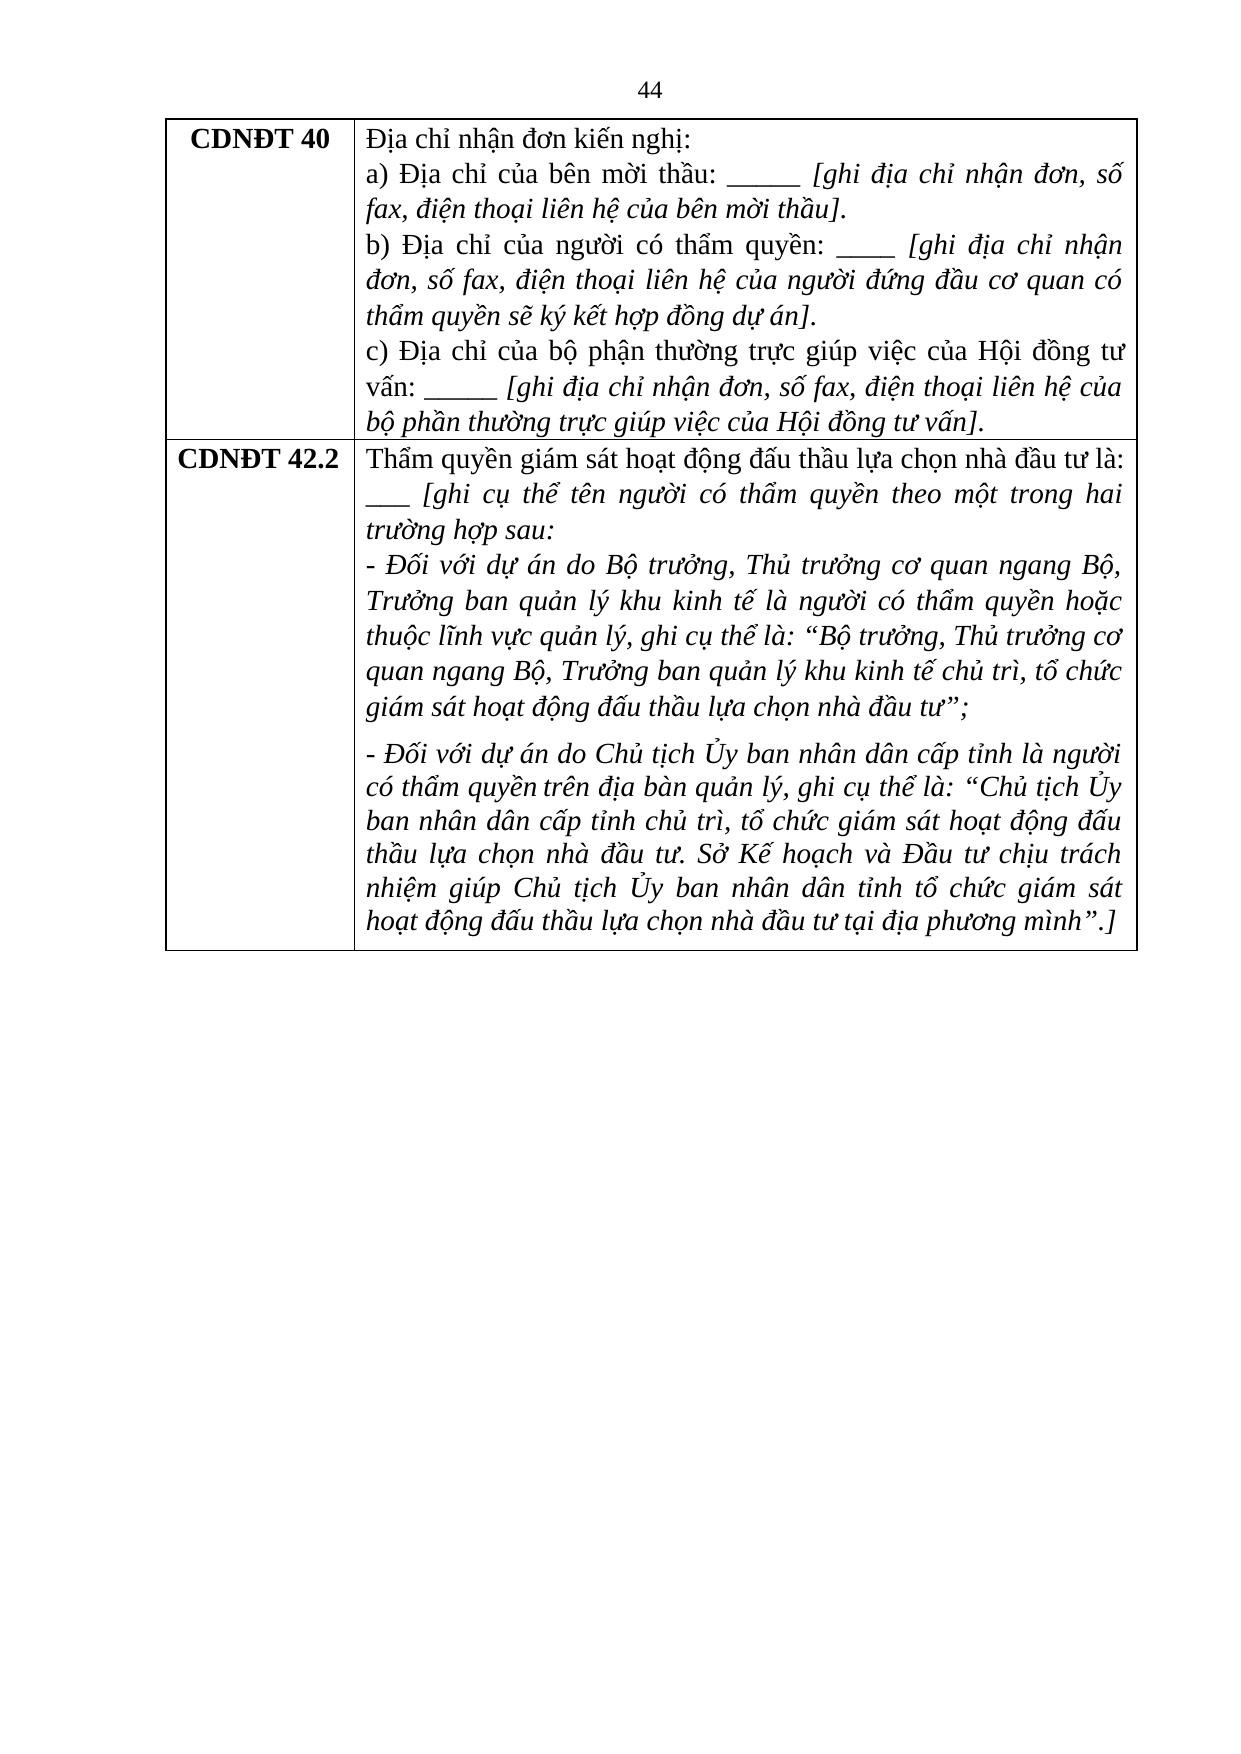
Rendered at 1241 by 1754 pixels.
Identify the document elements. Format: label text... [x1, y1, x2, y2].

table_cell Địa chỉ nhận đơn kiến nghị: a) Địa chỉ của bên mời thầu: _____ [ghi địa chỉ nhận đơn, số fax, điện thoại liên hệ của bên mời thầu]. b) Địa chỉ của người có thẩm quyền: ____ [ghi địa chỉ nhận đơn, số fax, điện thoại liên hệ của người đứng đầu cơ quan có thẩm quyền sẽ ký kết hợp đồng dự án]. c) Địa chỉ của bộ phận thường trực giúp việc của Hội đồng tư vấn: _____ [ghi địa chỉ nhận đơn, số fax, điện thoại liên hệ của bộ phần thường trực giúp việc của Hội đồng tư vấn]. [355, 120, 1136, 438]
table_cell Thẩm quyền giám sát hoạt động đấu thầu lựa chọn nhà đầu tư là: ___ [ghi cụ thể tên người có thẩm quyền theo một trong hai trường hợp sau: - Đối với dự án do Bộ trưởng, Thủ trưởng cơ quan ngang Bộ, Trưởng ban quản lý khu kinh tế là người có thẩm quyền hoặc thuộc lĩnh vực quản lý, ghi cụ thể là: “Bộ trưởng, Thủ trưởng cơ quan ngang Bộ, Trưởng ban quản lý khu kinh tế chủ trì, tổ chức giám sát hoạt động đấu thầu lựa chọn nhà đầu tư”; - Đối với dự án do Chủ tịch Ủy ban nhân dân cấp tỉnh là người có thẩm quyền trên địa bàn quản lý, ghi cụ thể là: “Chủ tịch Ủy ban nhân dân cấp tỉnh chủ trì, tổ chức giám sát hoạt động đấu thầu lựa chọn nhà đầu tư. Sở Kế hoạch và Đầu tư chịu trách nhiệm giúp Chủ tịch Ủy ban nhân dân tỉnh tổ chức giám sát hoạt động đấu thầu lựa chọn nhà đầu tư tại địa phương mình”.] [355, 440, 1136, 949]
table_cell CDNĐT 40 [167, 120, 354, 438]
table_cell CDNĐT 42.2 [167, 440, 354, 949]
